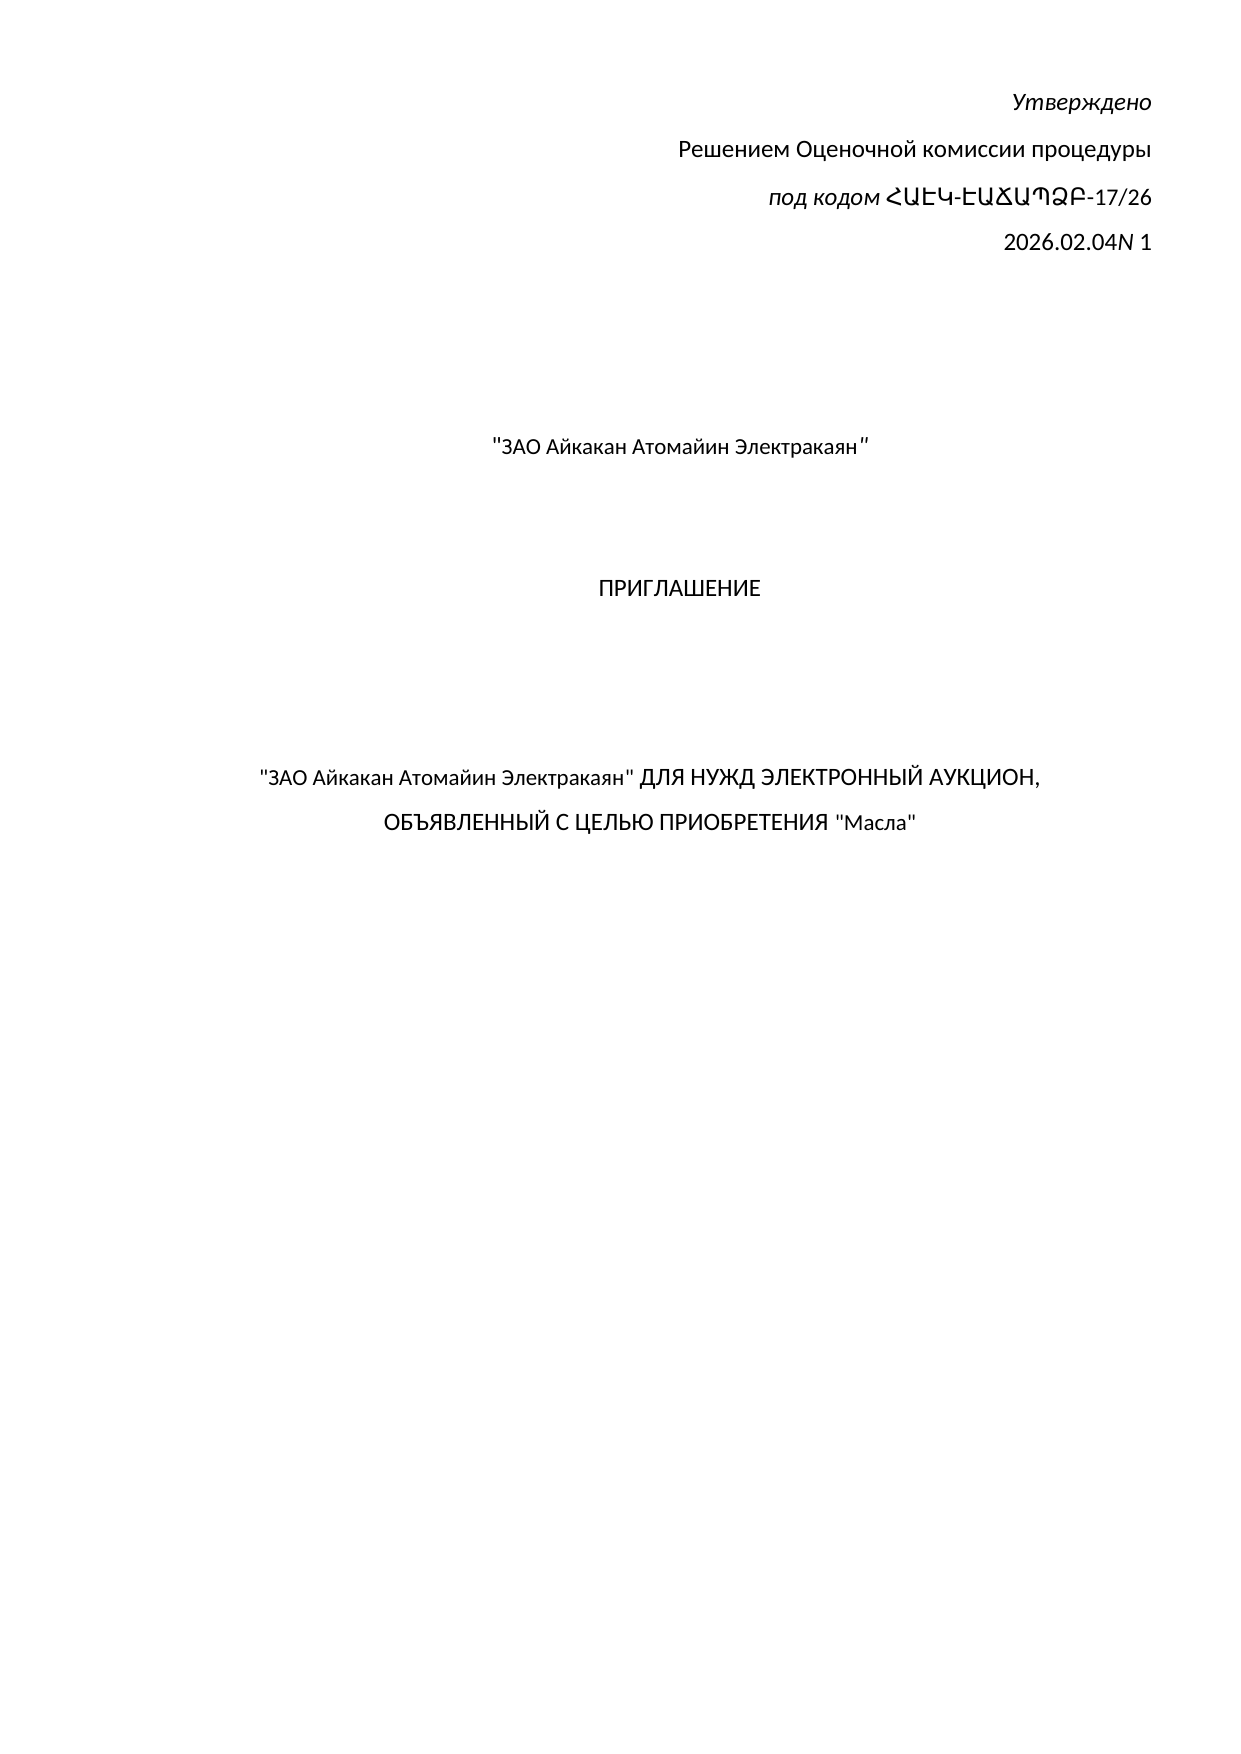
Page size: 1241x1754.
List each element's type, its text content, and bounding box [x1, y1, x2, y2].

text ПРИГЛАШЕНИЕ [148, 572, 1152, 603]
text Утверждено [148, 86, 1152, 117]
text под кодом ՀԱԷԿ-ԷԱՃԱՊՁԲ-17/26 2026.02.04 N 1 [148, 181, 1152, 257]
text Решением Оценочной комиссии процедуры [148, 134, 1152, 164]
text "ЗАО Айкакан Атомайин Электракаян" ДЛЯ НУЖД ЭЛЕКТРОННЫЙ АУКЦИОН, [148, 761, 1152, 791]
text ОБЪЯВЛЕННЫЙ С ЦЕЛЬЮ ПРИОБРЕТЕНИЯ "Масла" [148, 807, 1152, 837]
text "ЗАО Айкакан Атомайин Электракаян" [148, 431, 1152, 461]
